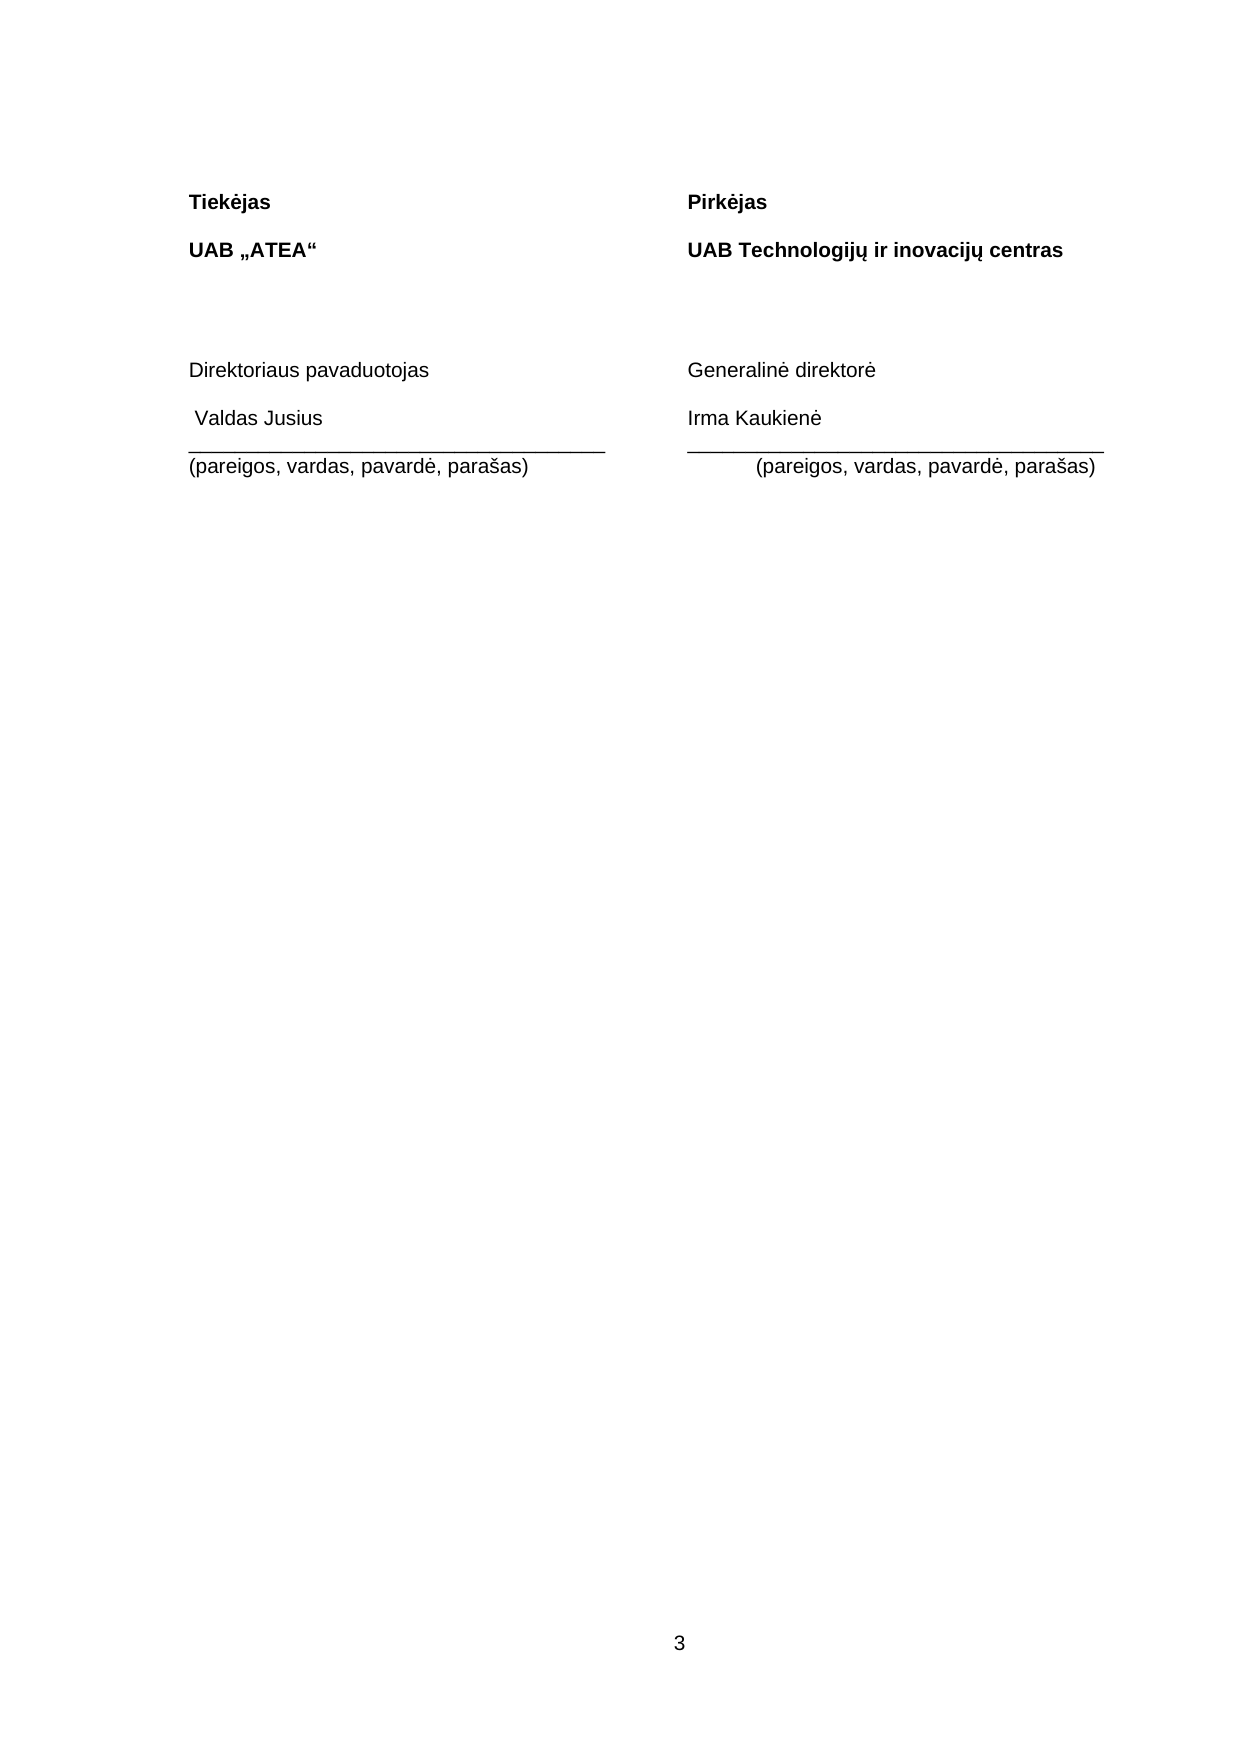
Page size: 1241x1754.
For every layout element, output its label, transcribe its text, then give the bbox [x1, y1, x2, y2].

table_header Tiekėjas UAB „ATEA“ Direktoriaus pavaduotojas Valdas Jusius ____________________________________ (pareigos, vardas, pavardė, parašas) [177, 142, 676, 570]
table_header Pirkėjas UAB Technologijų ir inovacijų centras Generalinė direktorė Irma Kaukienė ____________________________________ (pareigos, vardas, pavardė, parašas) [676, 142, 1175, 570]
